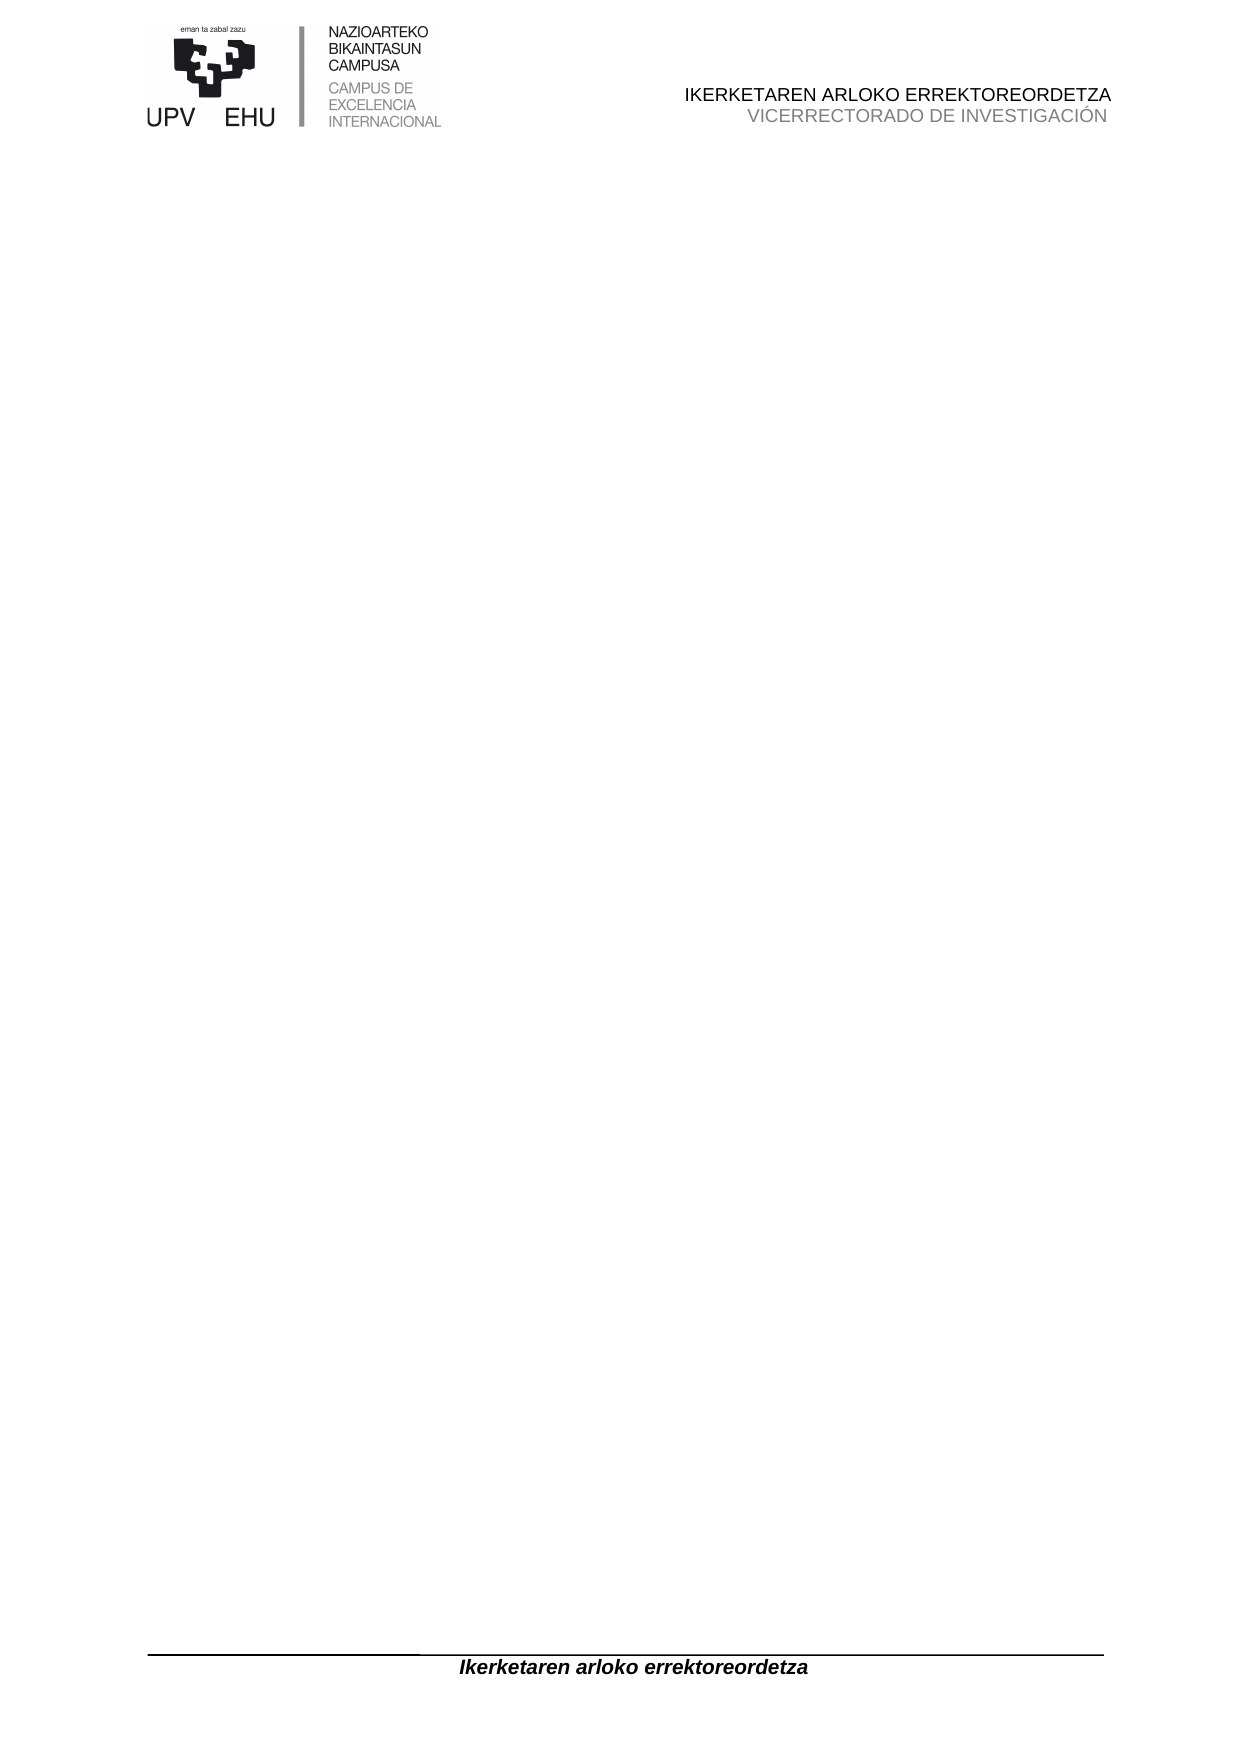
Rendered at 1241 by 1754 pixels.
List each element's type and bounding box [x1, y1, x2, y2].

picture [147, 26, 442, 127]
